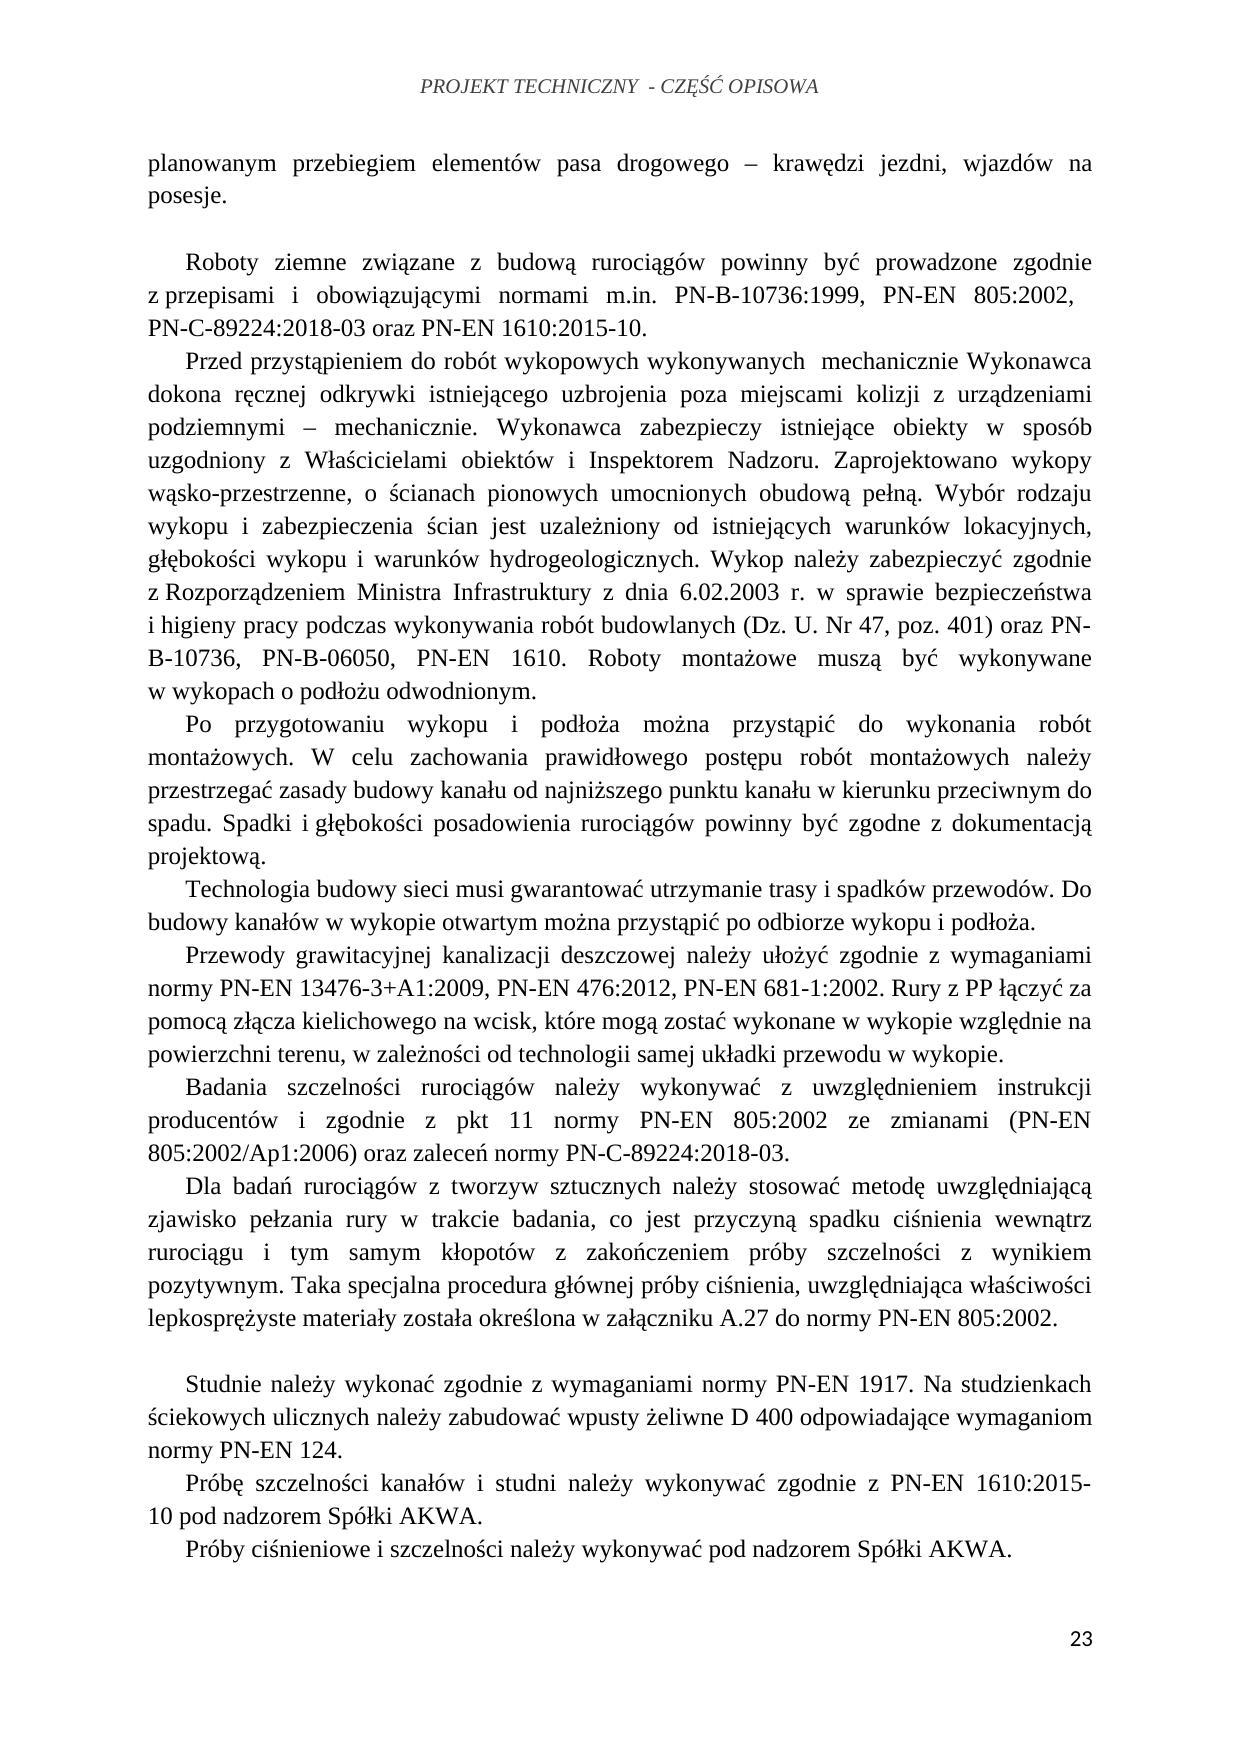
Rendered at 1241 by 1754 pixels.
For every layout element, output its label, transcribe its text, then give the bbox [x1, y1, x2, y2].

text Próbę szczelności kanałów i studni należy wykonywać zgodnie z PN-EN 1610:2015-10 pod nadzorem Spółki AKWA. [148, 1468, 1093, 1530]
text Badania szczelności rurociągów należy wykonywać z uwzględnieniem instrukcji producentów i zgodnie z pkt 11 normy PN-EN 805:2002 ze zmianami (PN-EN 805:2002/Ap1:2006) oraz zaleceń normy PN-C-89224:2018-03. [148, 1072, 1093, 1167]
text Roboty ziemne związane z budową rurociągów powinny być prowadzone zgodnie z przepisami i obowiązującymi normami m.in. PN-B-10736:1999, PN-EN 805:2002, PN-C-89224:2018-03 oraz PN-EN 1610:2015-10. [148, 247, 1093, 341]
text Dla badań rurociągów z tworzyw sztucznych należy stosować metodę uwzględniającą zjawisko pełzania rury w trakcie badania, co jest przyczyną spadku ciśnienia wewnątrz rurociągu i tym samym kłopotów z zakończeniem próby szczelności z wynikiem pozytywnym. Taka specjalna procedura głównej próby ciśnienia, uwzględniająca właściwości lepkosprężyste materiały została określona w załączniku A.27 do normy PN-EN 805:2002. [148, 1171, 1093, 1332]
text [148, 148, 1093, 209]
text Po przygotowaniu wykopu i podłoża można przystąpić do wykonania robót montażowych. W celu zachowania prawidłowego postępu robót montażowych należy przestrzegać zasady budowy kanału od najniższego punktu kanału w kierunku przeciwnym do spadu. Spadki i głębokości posadowienia rurociągów powinny być zgodne z dokumentacją projektową. [148, 709, 1093, 870]
text Przed przystąpieniem do robót wykopowych wykonywanych mechanicznie Wykonawca dokona ręcznej odkrywki istniejącego uzbrojenia poza miejscami kolizji z urządzeniami podziemnymi – mechanicznie. Wykonawca zabezpieczy istniejące obiekty w sposób uzgodniony z Właścicielami obiektów i Inspektorem Nadzoru. Zaprojektowano wykopy wąsko-przestrzenne, o ścianach pionowych umocnionych obudową pełną. Wybór rodzaju wykopu i zabezpieczenia ścian jest uzależniony od istniejących warunków lokacyjnych, głębokości wykopu i warunków hydrogeologicznych. Wykop należy zabezpieczyć zgodnie z Rozporządzeniem Ministra Infrastruktury z dnia 6.02.2003 r. w sprawie bezpieczeństwa i higieny pracy podczas wykonywania robót budowlanych (Dz. U. Nr 47, poz. 401) oraz PN-B-10736, PN-B-06050, PN-EN 1610. Roboty montażowe muszą być wykonywane w wykopach o podłożu odwodnionym. [148, 346, 1093, 705]
text Przewody grawitacyjnej kanalizacji deszczowej należy ułożyć zgodnie z wymaganiami normy PN-EN 13476-3+A1:2009, PN-EN 476:2012, PN-EN 681-1:2002. Rury z PP łączyć za pomocą złącza kielichowego na wcisk, które mogą zostać wykonane w wykopie względnie na powierzchni terenu, w zależności od technologii samej układki przewodu w wykopie. [148, 940, 1093, 1068]
text Technologia budowy sieci musi gwarantować utrzymanie trasy i spadków przewodów. Do budowy kanałów w wykopie otwartym można przystąpić po odbiorze wykopu i podłoża. [148, 874, 1093, 936]
text Próby ciśnieniowe i szczelności należy wykonywać pod nadzorem Spółki AKWA. [148, 1534, 1093, 1563]
text Studnie należy wykonać zgodnie z wymaganiami normy PN-EN 1917. Na studzienkach ściekowych ulicznych należy zabudować wpusty żeliwne D 400 odpowiadające wymaganiom normy PN-EN 124. [148, 1369, 1093, 1464]
